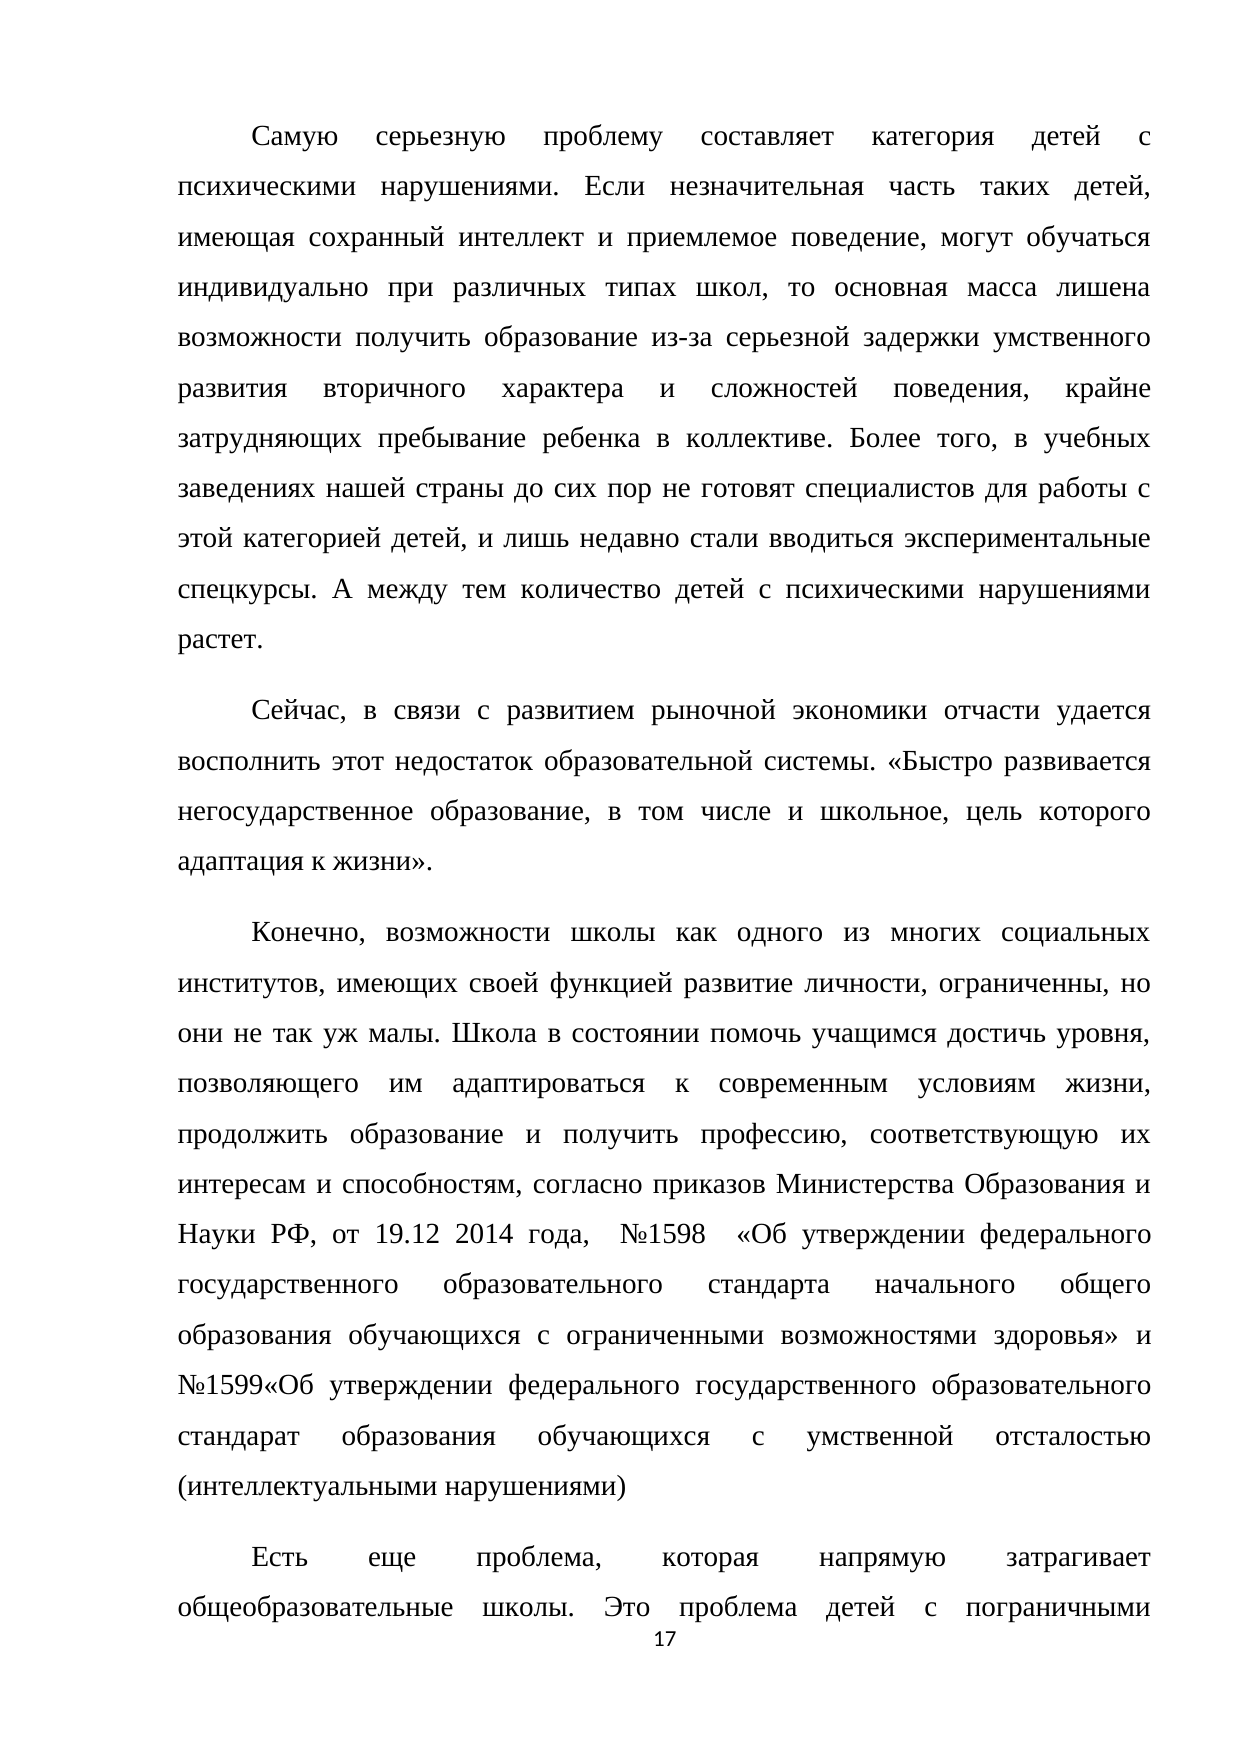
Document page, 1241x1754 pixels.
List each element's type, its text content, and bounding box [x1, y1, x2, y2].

text Самую серьезную проблему составляет категория детей с психическими нарушениями. Если незначительная часть таких детей, имеющая сохранный интеллект и приемлемое поведение, могут обучаться индивидуально при различных типах школ, то основная масса лишена возможности получить образование из-за серьезной задержки умственного развития вторичного характера и сложностей поведения, крайне затрудняющих пребывание ребенка в коллективе. Более того, в учебных заведениях нашей страны до сих пор не готовят специалистов для работы с этой категорией детей, и лишь недавно стали вводиться экспериментальные спецкурсы. А между тем количество детей с психическими нарушениями растет. [177, 118, 1152, 655]
text Конечно, возможности школы как одного из многих социальных институтов, имеющих своей функцией развитие личности, ограниченны, но они не так уж малы. Школа в состоянии помочь учащимся достичь уровня, позволяющего им адаптироваться к современным условиям жизни, продолжить образование и получить профессию, соответствующую их интересам и способностям, согласно приказов Министерства Образования и Науки РФ, от 19.12 2014 года, №1598 «Об утверждении федерального государственного образовательного стандарта начального общего образования обучающихся с ограниченными возможностями здоровья» и №1599«Об утверждении федерального государственного образовательного стандарат образования обучающихся с умственной отсталостью (интеллектуальными нарушениями) [177, 914, 1152, 1418]
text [177, 1539, 1152, 1623]
text Сейчас, в связи с развитием рыночной экономики отчасти удается восполнить этот недостаток образовательной системы. «Быстро развивается негосударственное образование, в том числе и школьное, цель которого адаптация к жизни». [177, 692, 1152, 877]
text Конечно, возможности школы как одного из многих социальных институтов, имеющих своей функцией развитие личности, ограниченны, но они не так уж малы. Школа в состоянии помочь учащимся достичь уровня, позволяющего им адаптироваться к современным условиям жизни, продолжить образование и получить профессию, соответствующую их интересам и способностям, согласно приказов Министерства Образования и Науки РФ, от 19.12 2014 года, №1598 «Об утверждении федерального государственного образовательного стандарта начального общего образования обучающихся с ограниченными возможностями здоровья» и №1599«Об утверждении федерального государственного образовательного стандарат образования обучающихся с умственной отсталостью (интеллектуальными нарушениями) [177, 1451, 1152, 1501]
